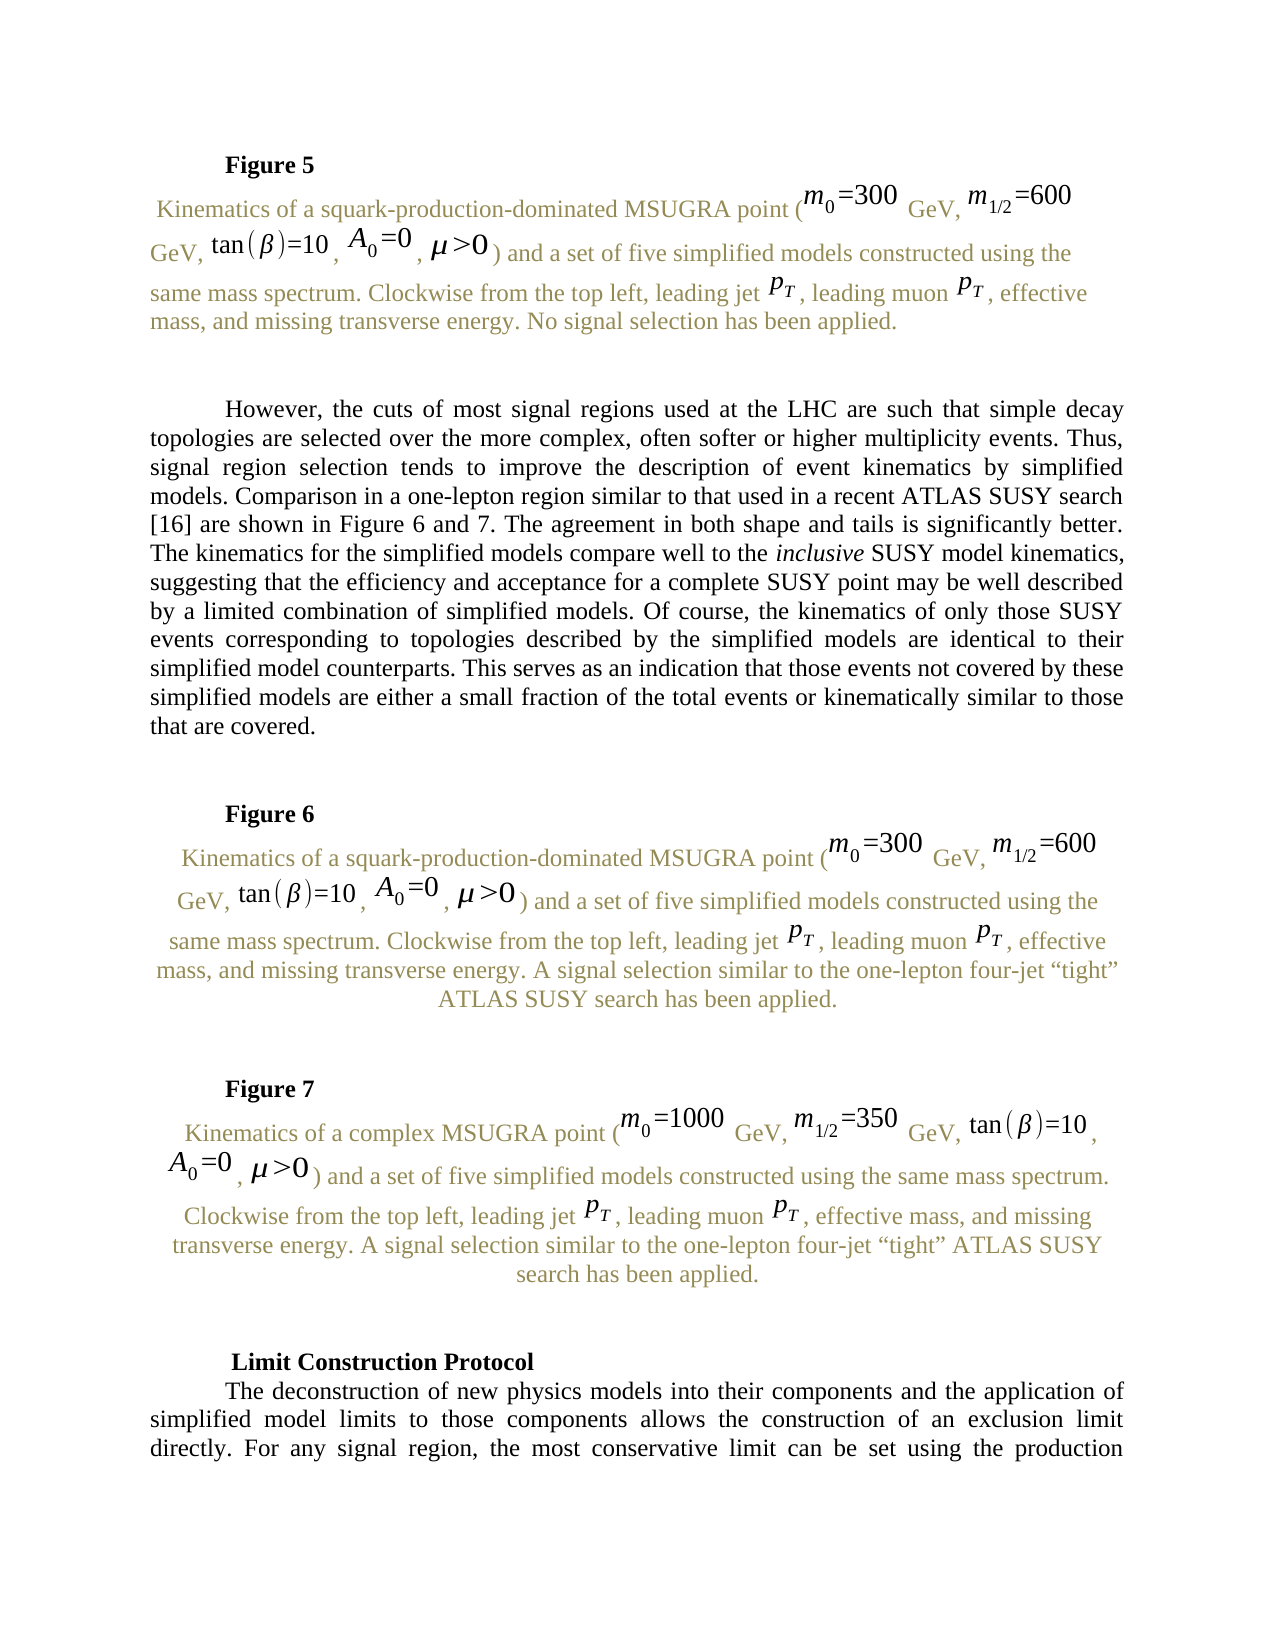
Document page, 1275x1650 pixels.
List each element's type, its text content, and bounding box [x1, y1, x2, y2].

text Limit Construction Protocol [150, 1347, 1125, 1376]
text Kinematics of a squark-production-dominated MSUGRA point ( GeV, GeV, , , ) and a set of five simplified models constructed using the same mass spectrum. Clockwise from the top left, leading jet , leading muon , effective mass, and missing transverse energy. A signal selection similar to the one-lepton four-jet “tight” ATLAS SUSY search has been applied. [150, 827, 1125, 1013]
text However, the cuts of most signal regions used at the LHC are such that simple decay topologies are selected over the more complex, often softer or higher multiplicity events. Thus, signal region selection tends to improve the description of event kinematics by simplified models. Comparison in a one-lepton region similar to that used in a recent ATLAS SUSY search [16] are shown in Figure 6 and 7. The agreement in both shape and tails is significantly better. The kinematics for the simplified models compare well to the inclusive SUSY model kinematics, suggesting that the efficiency and acceptance for a complete SUSY point may be well described by a limited combination of simplified models. Of course, the kinematics of only those SUSY events corresponding to topologies described by the simplified models are identical to their simplified model counterparts. This serves as an indication that those events not covered by these simplified models are either a small fraction of the total events or kinematically similar to those that are covered. [150, 394, 1125, 739]
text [150, 1376, 1125, 1462]
text Figure 7 [150, 1074, 1125, 1102]
text Kinematics of a complex MSUGRA point ( GeV, GeV, , , ) and a set of five simplified models constructed using the same mass spectrum. Clockwise from the top left, leading jet , leading muon , effective mass, and missing transverse energy. A signal selection similar to the one-lepton four-jet “tight” ATLAS SUSY search has been applied. [150, 1102, 1125, 1288]
text Kinematics of a squark-production-dominated MSUGRA point ( GeV, GeV, , , ) and a set of five simplified models constructed using the same mass spectrum. Clockwise from the top left, leading jet , leading muon , effective mass, and missing transverse energy. No signal selection has been applied. [150, 179, 1125, 335]
text Figure 5 [150, 150, 1125, 179]
text Figure 6 [150, 799, 1125, 827]
